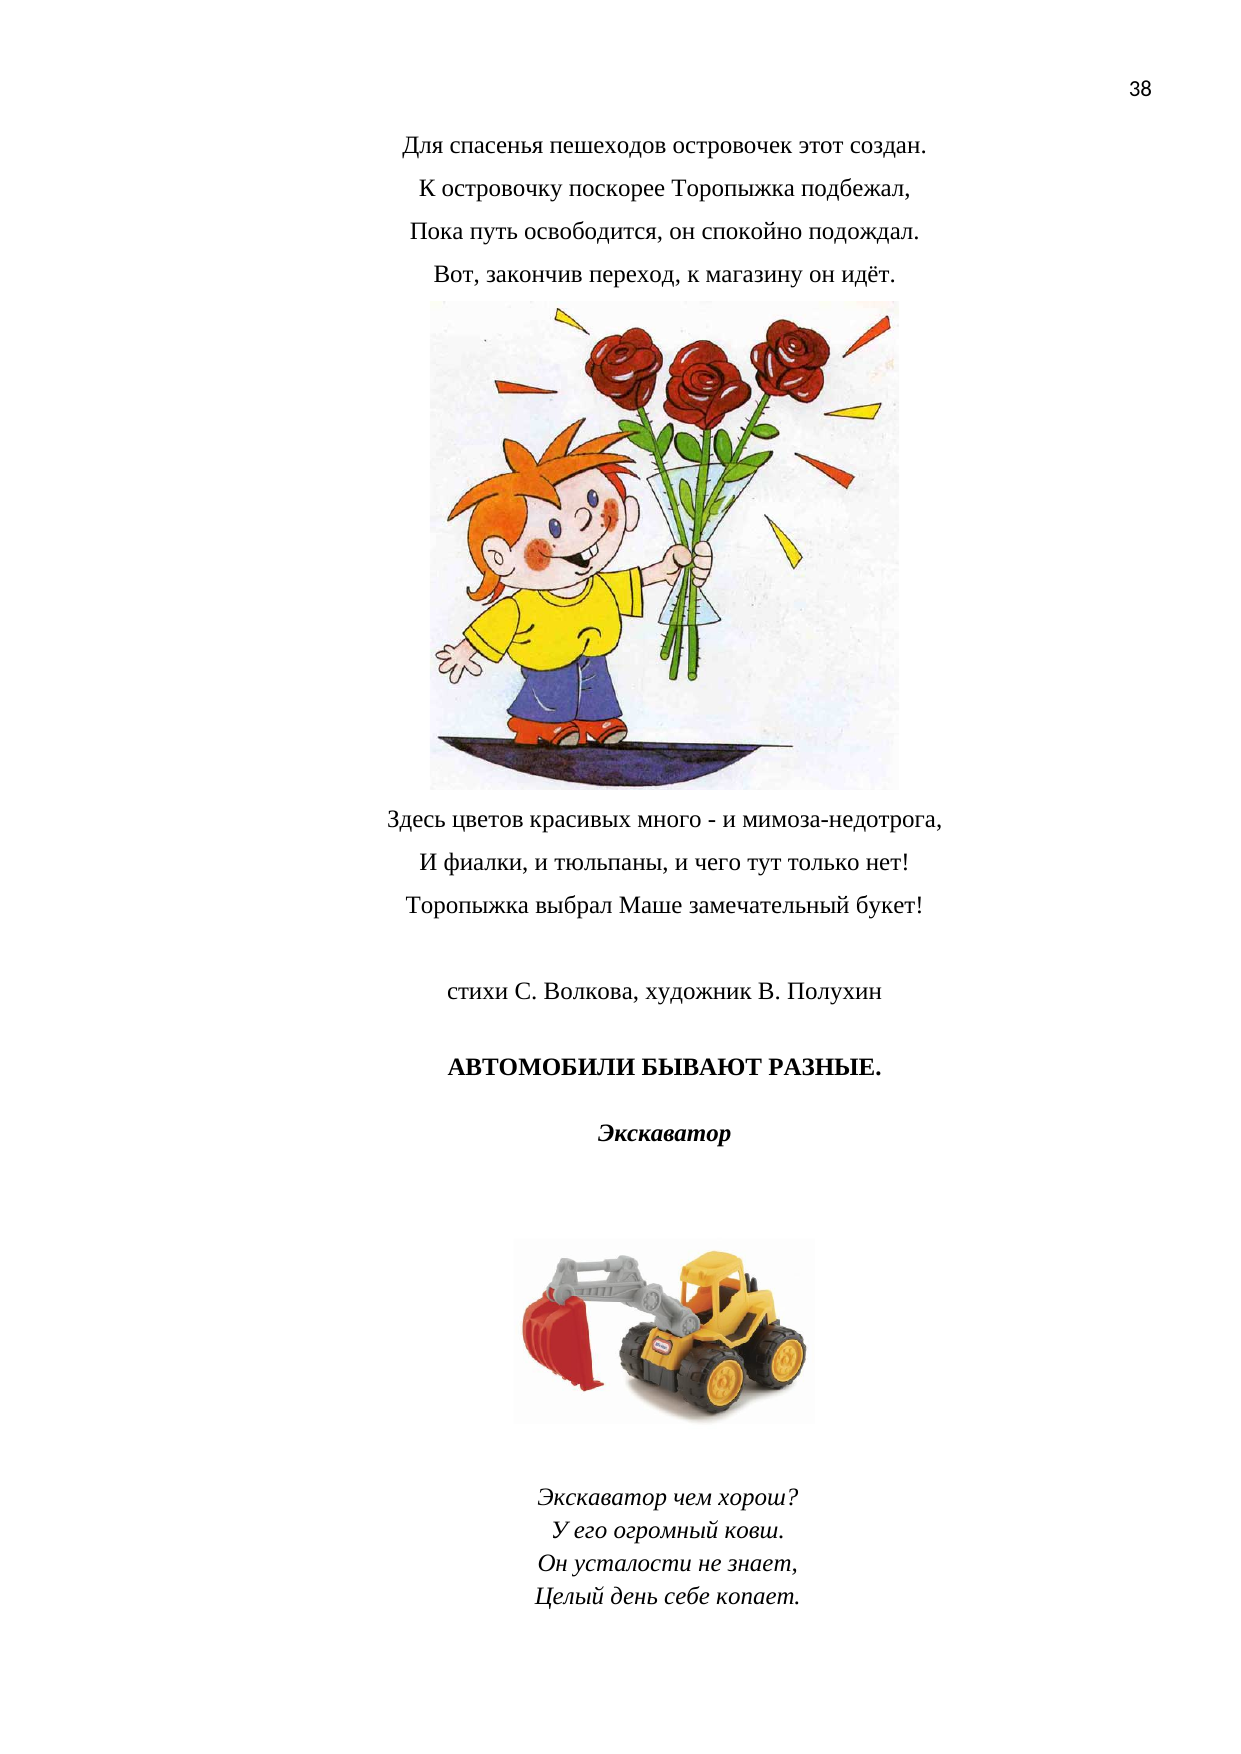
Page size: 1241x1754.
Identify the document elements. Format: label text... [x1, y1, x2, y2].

text Он усталости не знает, [177, 1548, 1152, 1577]
text Экскаватор [177, 1118, 1152, 1147]
picture [429, 301, 900, 790]
text Экскаватор чем хорош? [177, 1482, 1152, 1511]
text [177, 130, 1152, 1005]
picture [513, 1184, 816, 1478]
text Целый день себе копает. [177, 1581, 1152, 1610]
text АВТОМОБИЛИ БЫВАЮТ РАЗНЫЕ. [177, 1052, 1152, 1081]
text У его огромный ковш. [177, 1515, 1152, 1544]
